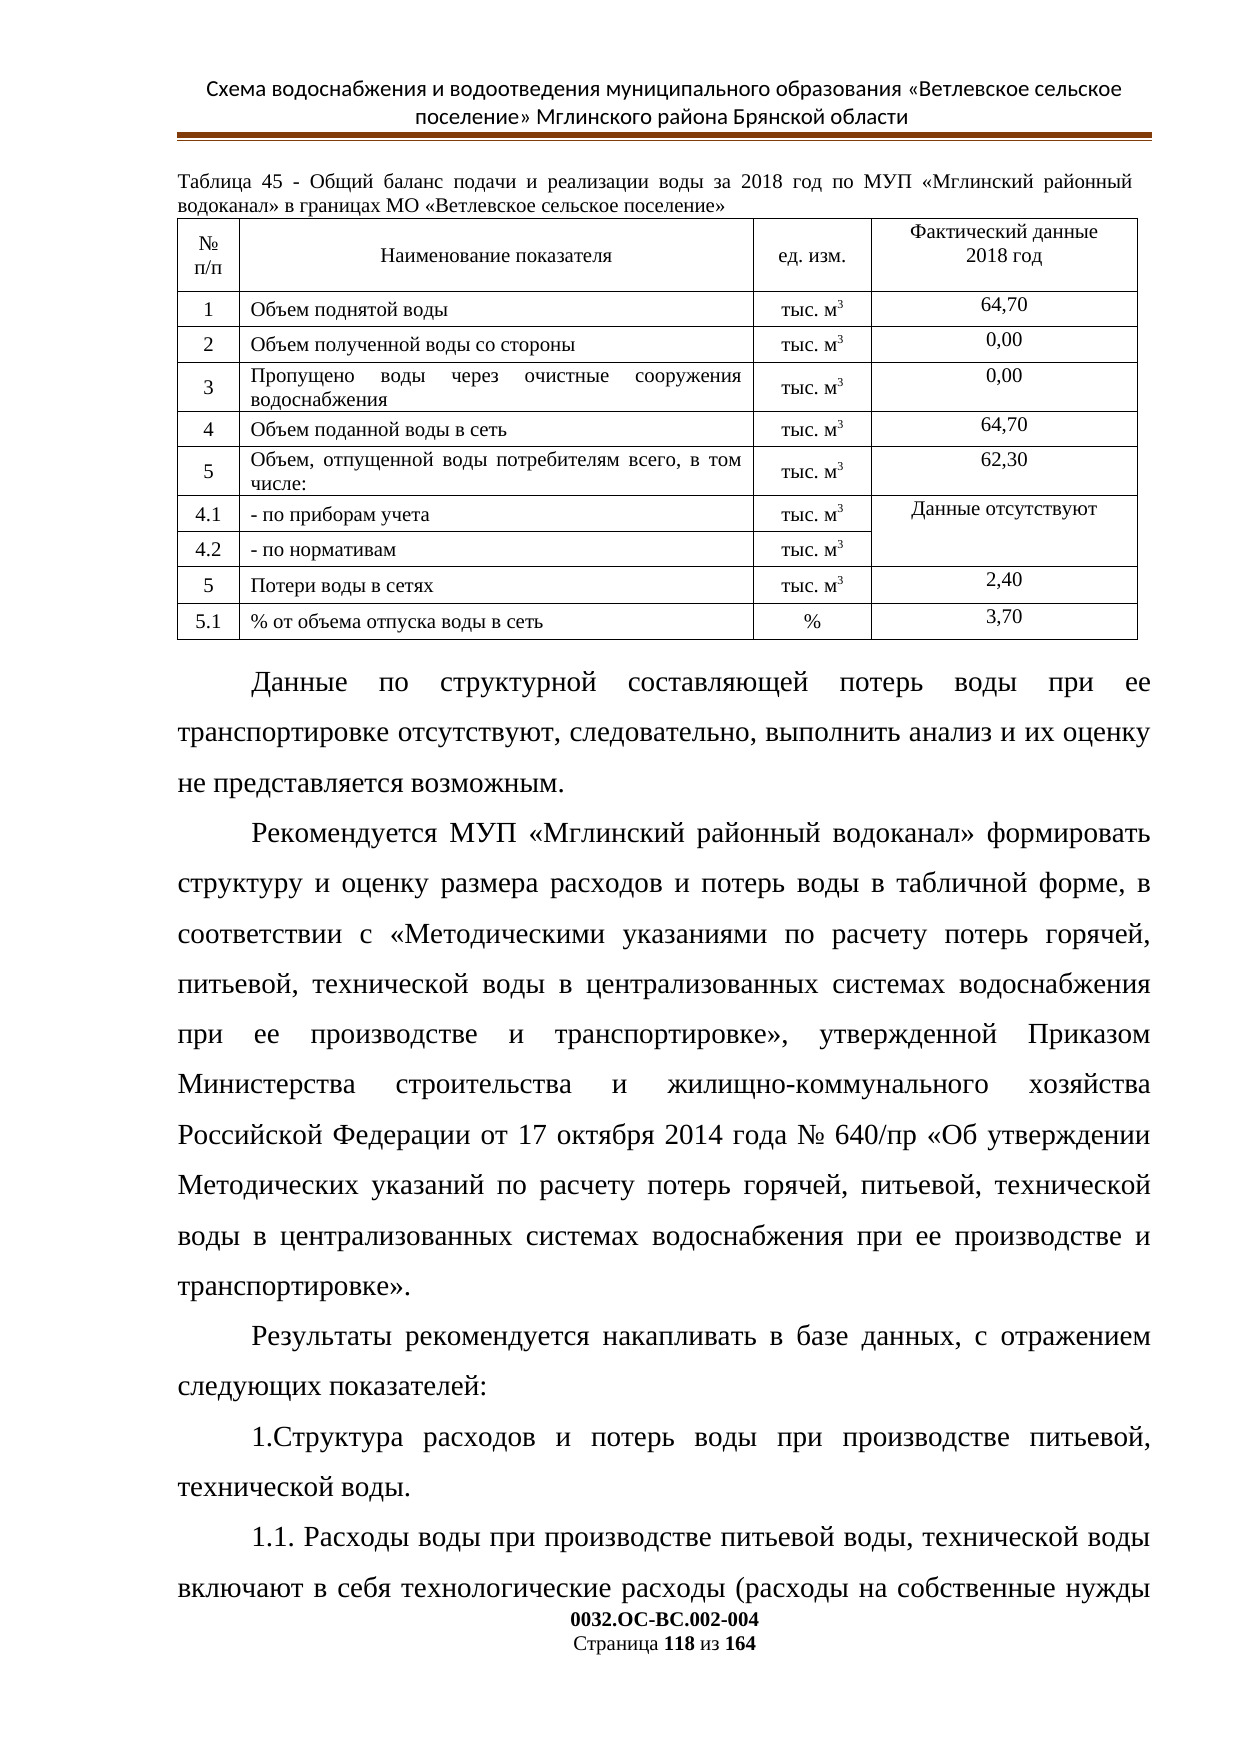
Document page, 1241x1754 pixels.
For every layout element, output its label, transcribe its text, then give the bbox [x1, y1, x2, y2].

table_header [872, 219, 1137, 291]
text Таблица 45 - Общий баланс подачи и реализации воды за 2018 год по МУП «Мглинский районный водоканал» в границах МО «Ветлевское сельское поселение» [177, 169, 1134, 217]
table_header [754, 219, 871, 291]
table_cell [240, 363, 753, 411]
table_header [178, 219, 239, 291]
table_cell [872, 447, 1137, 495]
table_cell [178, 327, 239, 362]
text Данные по структурной составляющей потерь воды при ее транспортировке отсутствуют, следовательно, выполнить анализ и их оценку не представляется возможным. [177, 664, 1152, 798]
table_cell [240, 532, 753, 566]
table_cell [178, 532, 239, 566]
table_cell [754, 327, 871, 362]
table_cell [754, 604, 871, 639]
text Рекомендуется МУП «Мглинский районный водоканал» формировать структуру и оценку размера расходов и потерь воды в табличной форме, в соответствии с «Методическими указаниями по расчету потерь горячей, питьевой, технической воды в централизованных системах водоснабжения при ее производстве и транспортировке», утвержденной Приказом Министерства строительства и жилищно-коммунального хозяйства Российской Федерации от 17 октября 2014 года № 640/пр «Об утверждении Методических указаний по расчету потерь горячей, питьевой, технической воды в централизованных системах водоснабжения при ее производстве и транспортировке». [177, 815, 1152, 1301]
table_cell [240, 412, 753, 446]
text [177, 1519, 1152, 1603]
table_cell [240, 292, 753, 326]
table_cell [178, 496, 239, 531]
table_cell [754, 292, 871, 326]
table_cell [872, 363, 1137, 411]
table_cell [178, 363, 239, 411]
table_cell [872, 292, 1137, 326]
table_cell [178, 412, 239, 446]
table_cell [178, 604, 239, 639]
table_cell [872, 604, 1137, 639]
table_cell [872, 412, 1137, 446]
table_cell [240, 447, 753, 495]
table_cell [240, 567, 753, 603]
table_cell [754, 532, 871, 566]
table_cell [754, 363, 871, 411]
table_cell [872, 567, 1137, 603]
text 1.Структура расходов и потерь воды при производстве питьевой, технической воды. [177, 1419, 1152, 1503]
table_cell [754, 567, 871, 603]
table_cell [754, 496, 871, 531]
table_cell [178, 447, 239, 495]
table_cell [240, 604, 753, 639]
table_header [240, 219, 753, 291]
text Результаты рекомендуется накапливать в базе данных, с отражением следующих показателей: [177, 1318, 1152, 1402]
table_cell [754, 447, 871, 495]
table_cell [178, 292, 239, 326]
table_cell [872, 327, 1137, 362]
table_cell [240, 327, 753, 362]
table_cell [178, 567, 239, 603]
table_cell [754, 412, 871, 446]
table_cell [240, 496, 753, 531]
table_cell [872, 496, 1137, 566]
